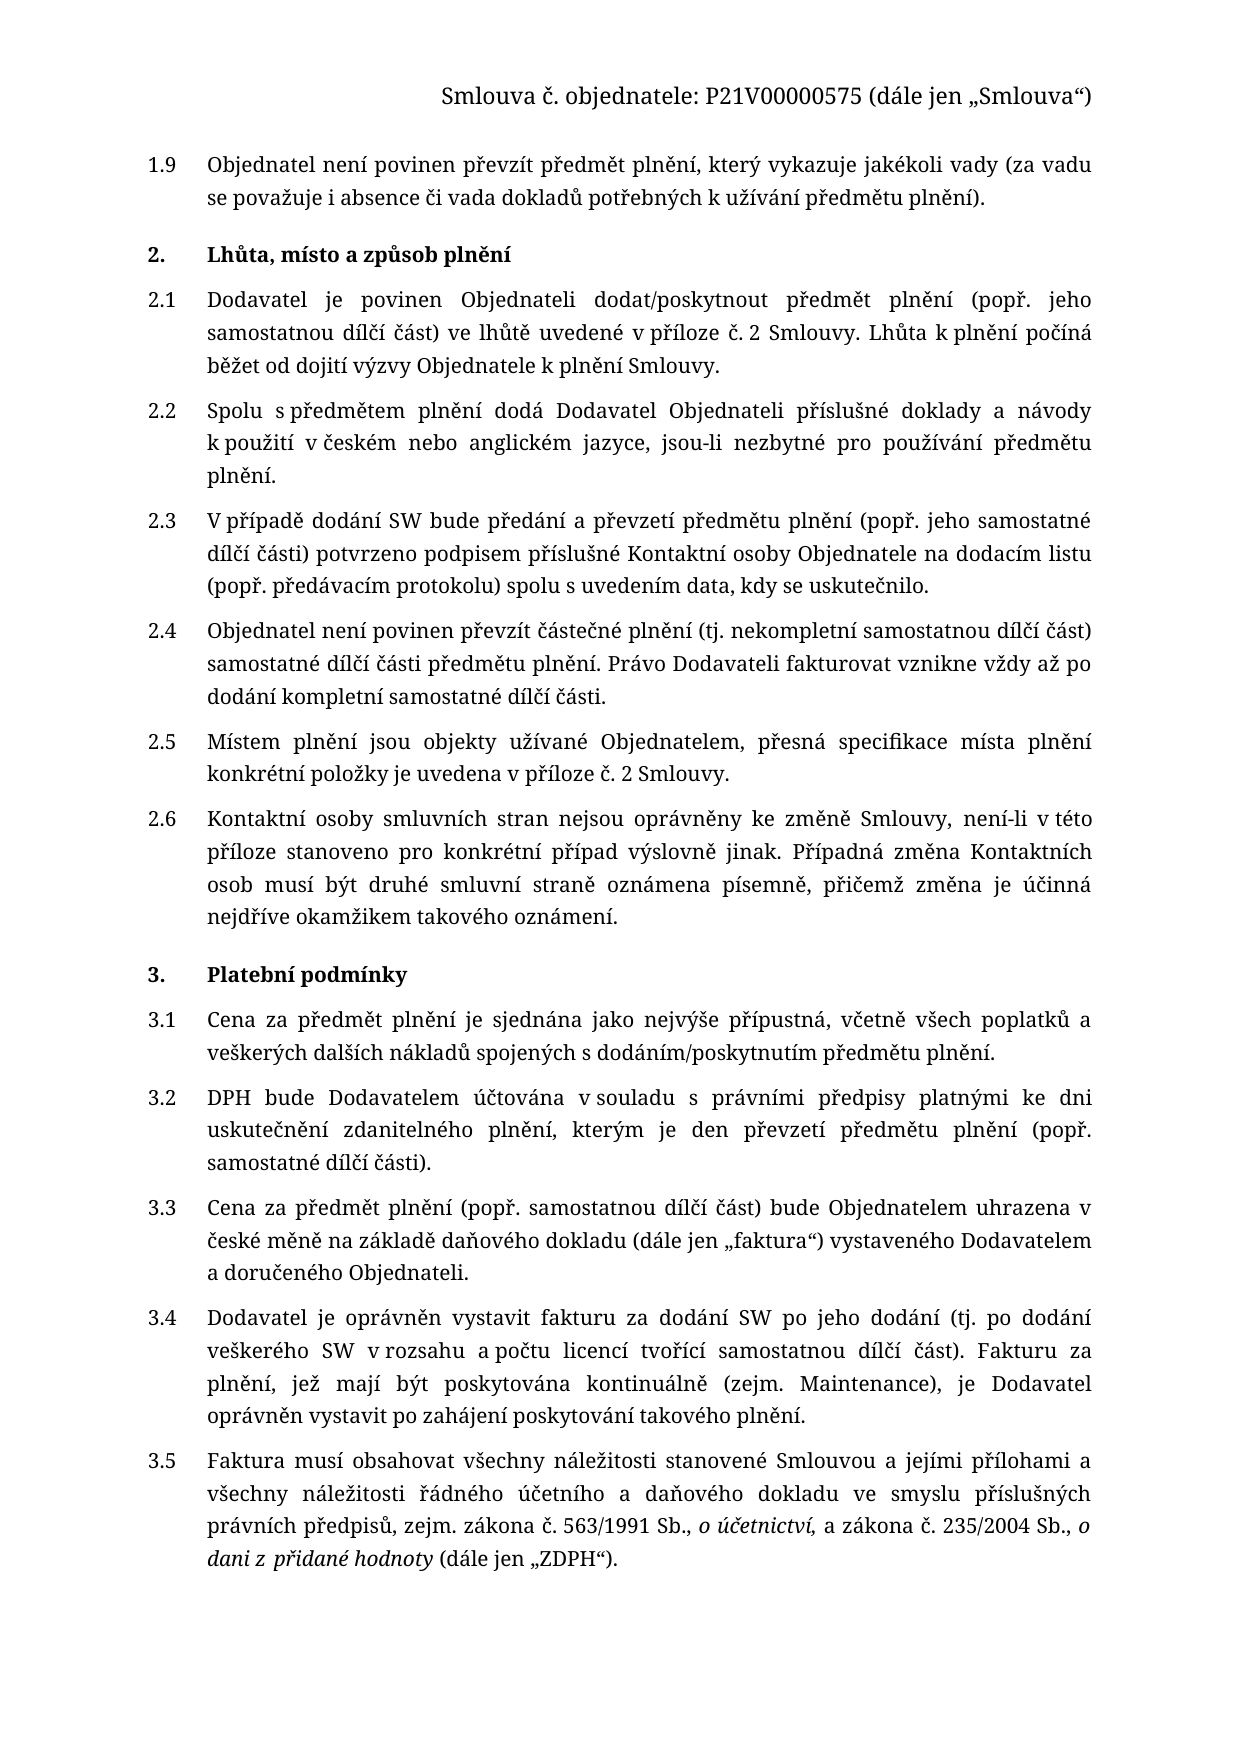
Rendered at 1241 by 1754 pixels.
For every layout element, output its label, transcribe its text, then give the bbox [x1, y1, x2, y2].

list V případě dodání SW bude předání a převzetí předmětu plnění (popř. jeho samostatné dílčí části) potvrzeno podpisem příslušné Kontaktní osoby Objednatele na dodacím listu (popř. předávacím protokolu) spolu s uvedením data, kdy se uskutečnilo. [148, 506, 1092, 600]
list Cena za předmět plnění je sjednána jako nejvýše přípustná, včetně všech poplatků a veškerých dalších nákladů spojených s dodáním/poskytnutím předmětu plnění. [148, 1005, 1092, 1066]
list Platební podmínky [148, 960, 1092, 988]
list Kontaktní osoby smluvních stran nejsou oprávněny ke změně Smlouvy, není-li v této příloze stanoveno pro konkrétní případ výslovně jinak. Případná změna Kontaktních osob musí být druhé smluvní straně oznámena písemně, přičemž změna je účinná nejdříve okamžikem takového oznámení. [148, 804, 1092, 931]
list Objednatel není povinen převzít částečné plnění (tj. nekompletní samostatnou dílčí část) samostatné dílčí části předmětu plnění. Právo Dodavateli fakturovat vznikne vždy až po dodání kompletní samostatné dílčí části. [148, 617, 1092, 710]
list Objednatel není povinen převzít předmět plnění, který vykazuje jakékoli vady (za vadu se považuje i absence či vada dokladů potřebných k užívání předmětu plnění). [148, 150, 1092, 211]
list Spolu s předmětem plnění dodá Dodavatel Objednateli příslušné doklady a návody k použití v českém nebo anglickém jazyce, jsou-li nezbytné pro používání předmětu plnění. [148, 396, 1092, 489]
list DPH bude Dodavatelem účtována v souladu s právními předpisy platnými ke dni uskutečnění zdanitelného plnění, kterým je den převzetí předmětu plnění (popř. samostatné dílčí části). [148, 1083, 1092, 1176]
list Faktura musí obsahovat všechny náležitosti stanovené Smlouvou a jejími přílohami a všechny náležitosti řádného účetního a daňového dokladu ve smyslu příslušných právních předpisů, zejm. zákona č. 563/1991 Sb., o účetnictví, a zákona č. 235/2004 Sb., o dani z přidané hodnoty (dále jen „ZDPH“). [148, 1446, 1092, 1573]
list Lhůta, místo a způsob plnění [148, 241, 1092, 269]
list Dodavatel je povinen Objednateli dodat/poskytnout předmět plnění (popř. jeho samostatnou dílčí část) ve lhůtě uvedené v příloze č. 2 Smlouvy. Lhůta k plnění počíná běžet od dojití výzvy Objednatele k plnění Smlouvy. [148, 286, 1092, 379]
list Cena za předmět plnění (popř. samostatnou dílčí část) bude Objednatelem uhrazena v české měně na základě daňového dokladu (dále jen „faktura“) vystaveného Dodavatelem a doručeného Objednateli. [148, 1193, 1092, 1287]
list Místem plnění jsou objekty užívané Objednatelem, přesná specifikace místa plnění konkrétní položky je uvedena v příloze č. 2 Smlouvy. [148, 727, 1092, 788]
list Dodavatel je oprávněn vystavit fakturu za dodání SW po jeho dodání (tj. po dodání veškerého SW v rozsahu a počtu licencí tvořící samostatnou dílčí část). Fakturu za plnění, jež mají být poskytována kontinuálně (zejm. Maintenance), je Dodavatel oprávněn vystavit po zahájení poskytování takového plnění. [148, 1303, 1092, 1430]
